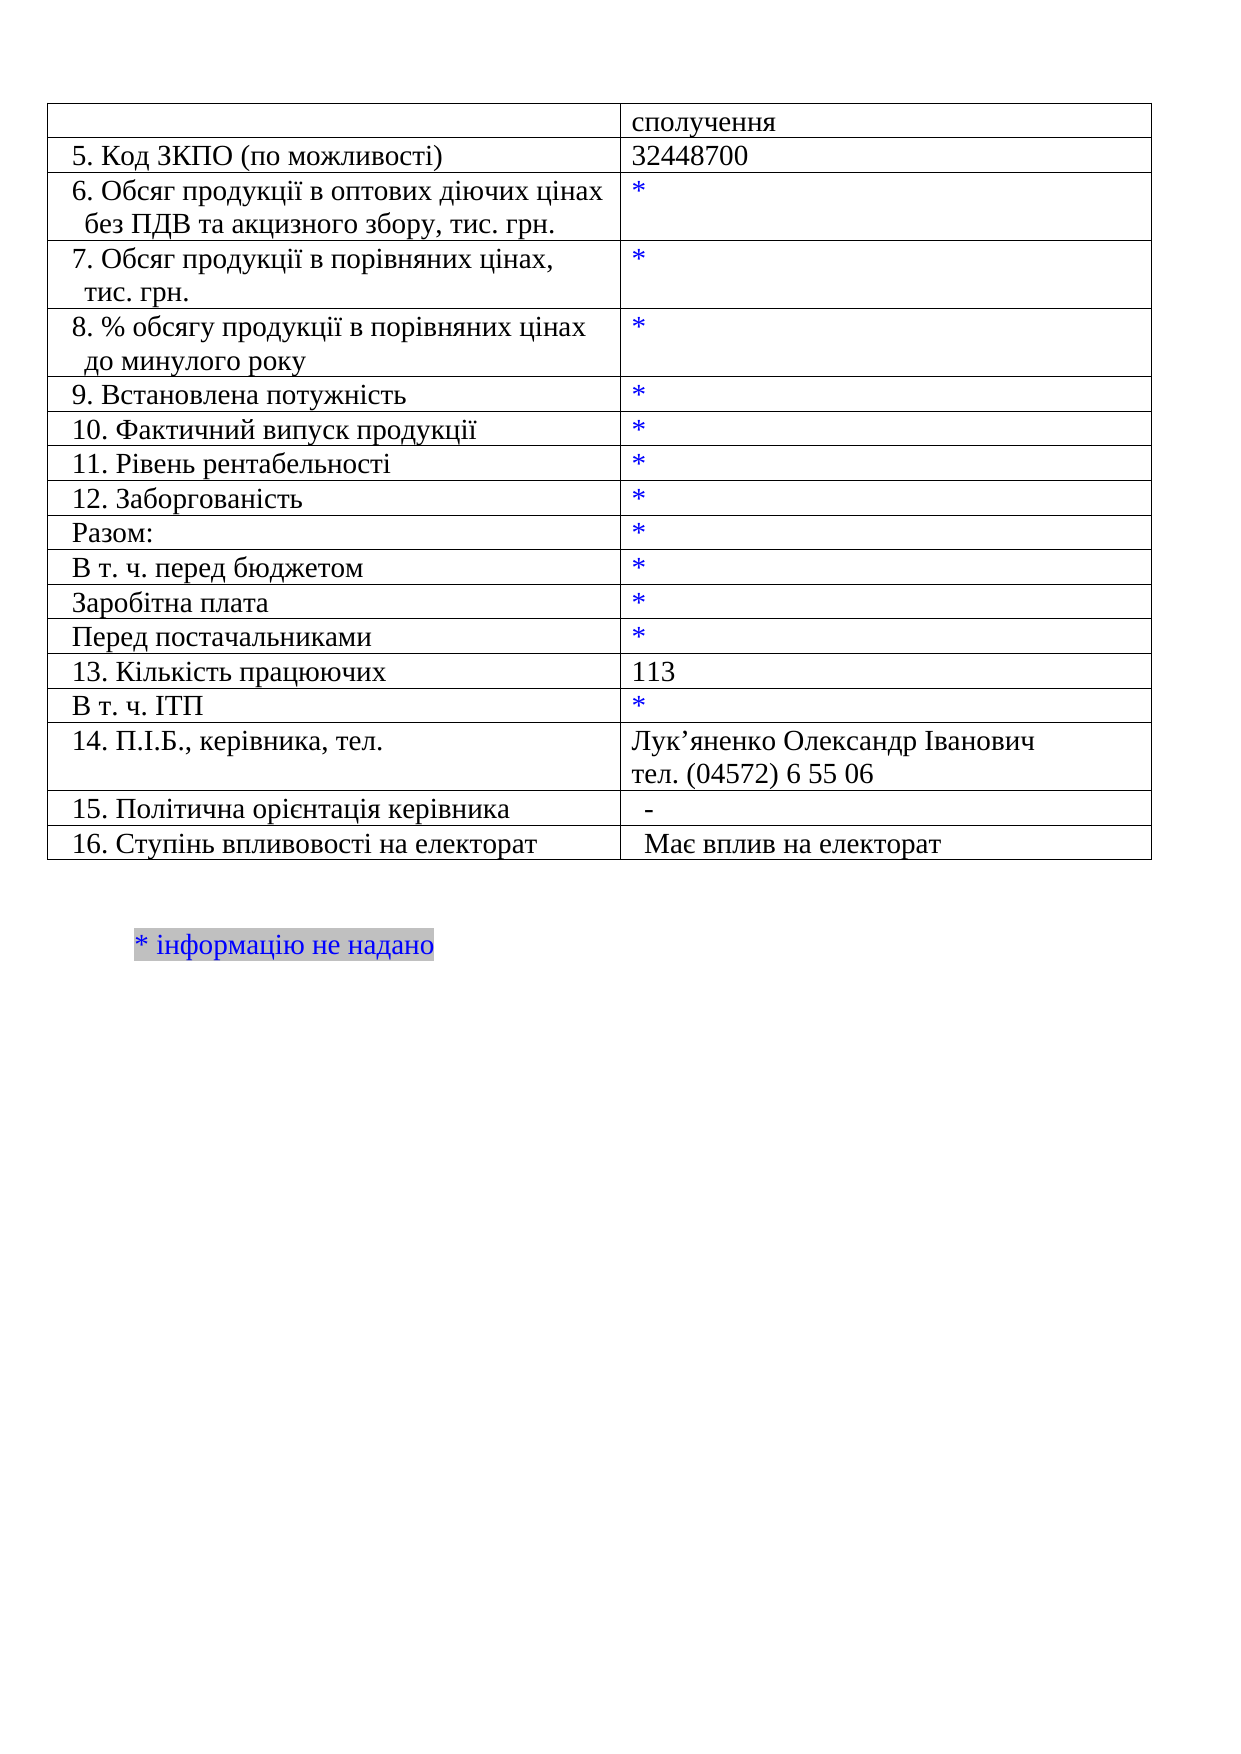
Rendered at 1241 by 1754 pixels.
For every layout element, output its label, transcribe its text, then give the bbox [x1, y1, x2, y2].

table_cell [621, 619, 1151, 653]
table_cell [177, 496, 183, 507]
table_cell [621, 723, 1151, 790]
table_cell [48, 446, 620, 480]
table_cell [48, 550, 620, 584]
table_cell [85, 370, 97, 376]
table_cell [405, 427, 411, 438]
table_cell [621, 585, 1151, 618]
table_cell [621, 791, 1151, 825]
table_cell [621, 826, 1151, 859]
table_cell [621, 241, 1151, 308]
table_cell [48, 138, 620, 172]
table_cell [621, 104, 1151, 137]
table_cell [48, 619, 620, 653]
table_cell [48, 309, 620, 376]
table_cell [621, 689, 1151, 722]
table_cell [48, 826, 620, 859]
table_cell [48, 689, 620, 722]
list * інформацію не надано [134, 927, 1175, 961]
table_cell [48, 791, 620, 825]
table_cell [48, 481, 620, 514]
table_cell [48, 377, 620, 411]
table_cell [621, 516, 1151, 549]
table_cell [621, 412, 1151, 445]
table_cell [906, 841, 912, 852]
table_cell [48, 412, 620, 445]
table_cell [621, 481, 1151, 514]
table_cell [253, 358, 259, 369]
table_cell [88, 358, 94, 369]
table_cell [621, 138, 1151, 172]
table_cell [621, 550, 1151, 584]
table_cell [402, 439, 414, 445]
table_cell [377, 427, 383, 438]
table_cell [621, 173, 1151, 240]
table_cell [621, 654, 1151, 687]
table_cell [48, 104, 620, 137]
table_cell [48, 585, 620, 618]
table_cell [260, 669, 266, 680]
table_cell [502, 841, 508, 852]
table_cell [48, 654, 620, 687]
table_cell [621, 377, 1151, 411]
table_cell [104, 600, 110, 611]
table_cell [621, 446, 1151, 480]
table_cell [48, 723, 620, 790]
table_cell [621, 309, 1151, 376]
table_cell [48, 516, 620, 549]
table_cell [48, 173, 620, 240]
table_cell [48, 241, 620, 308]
